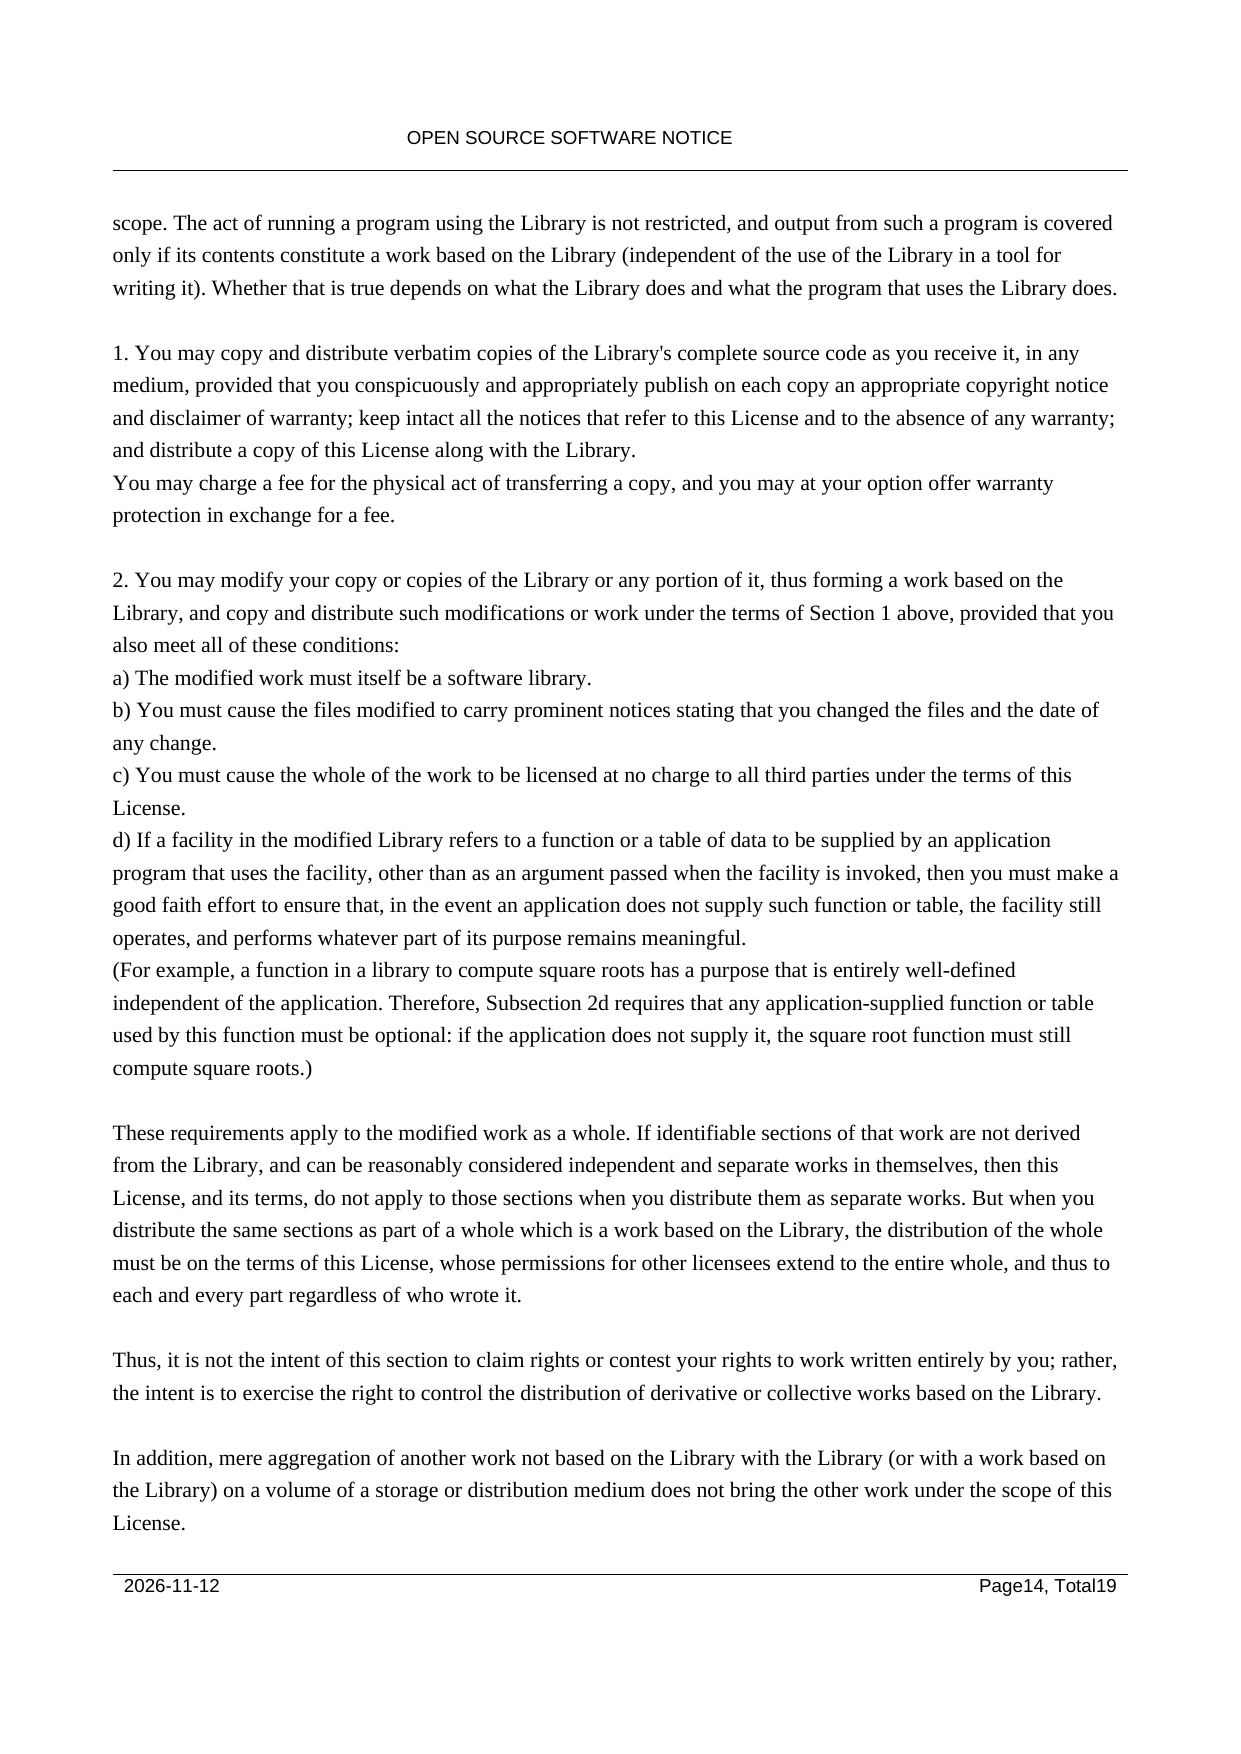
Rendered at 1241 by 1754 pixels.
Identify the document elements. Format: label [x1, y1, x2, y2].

text [112, 206, 1128, 1539]
